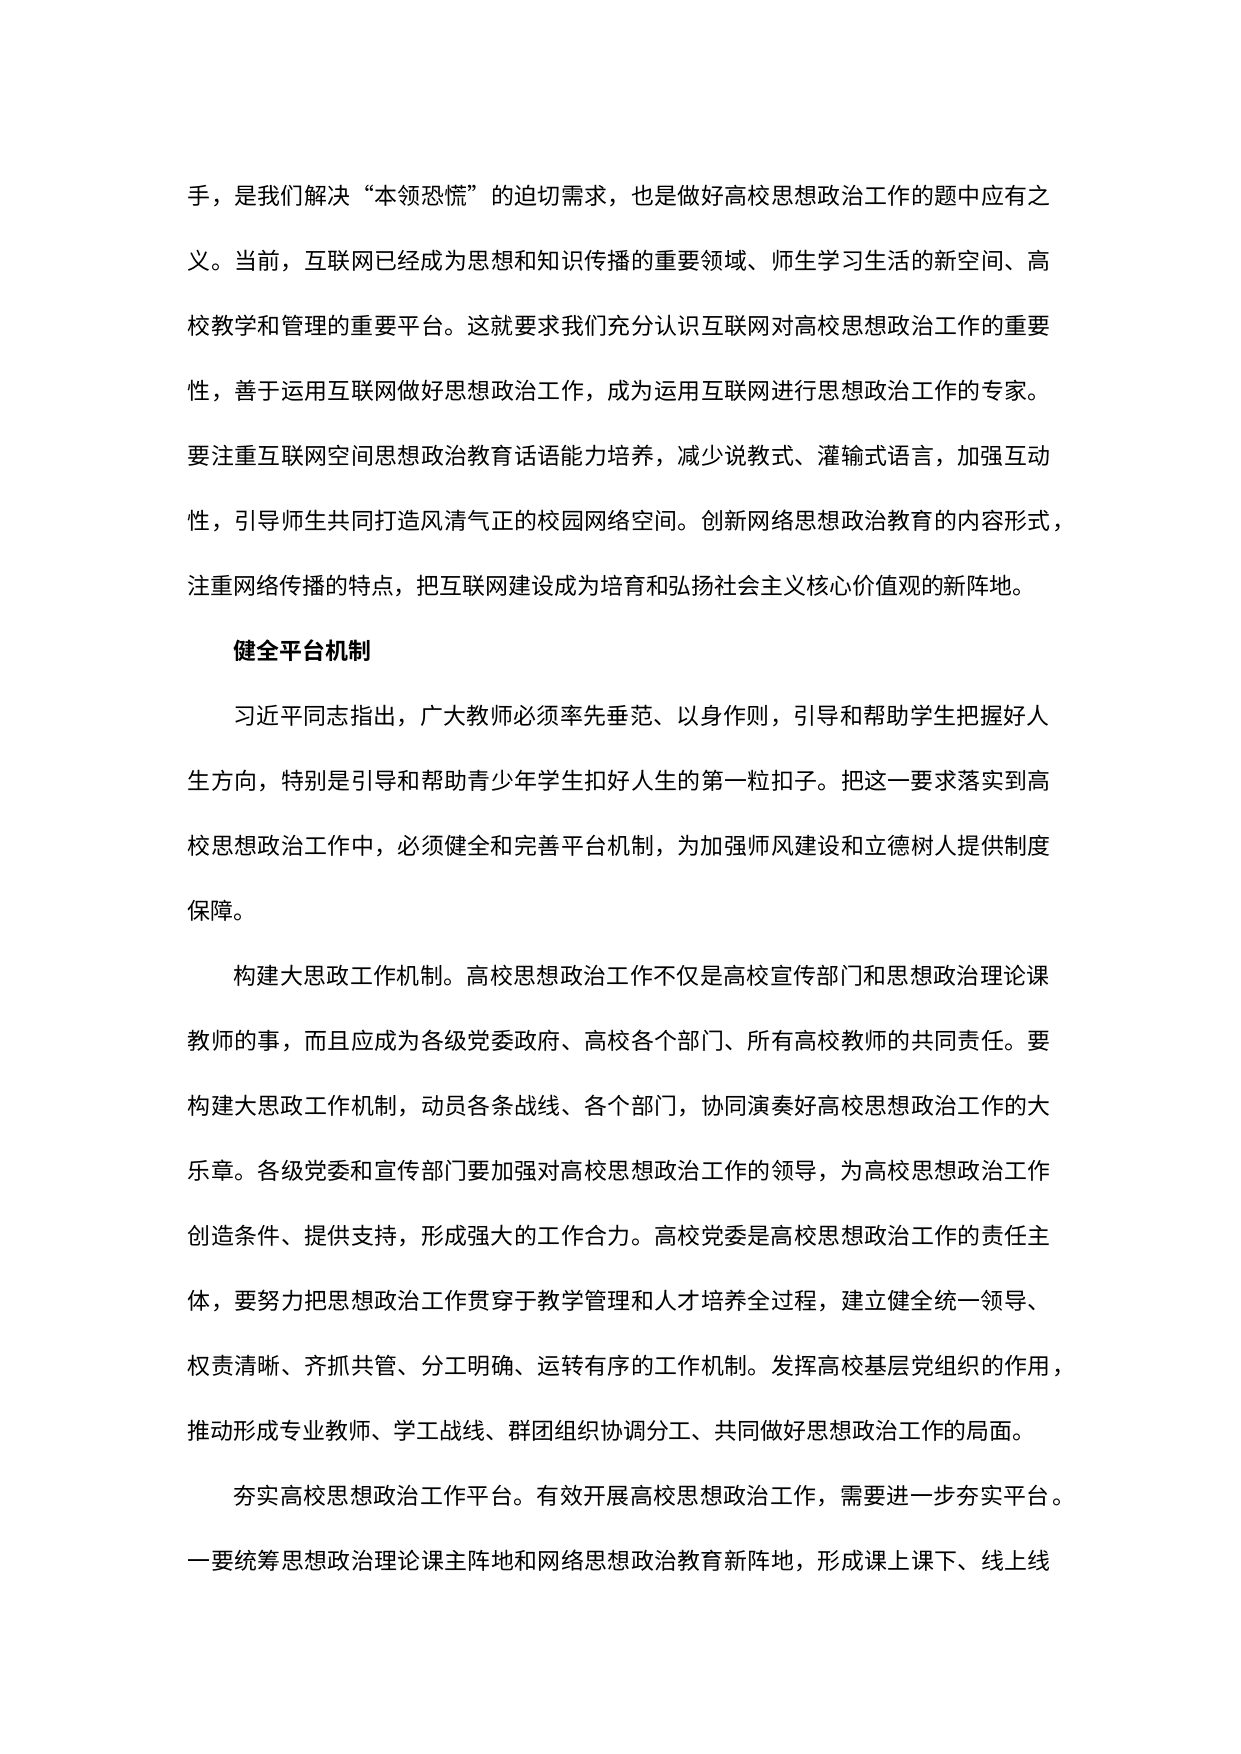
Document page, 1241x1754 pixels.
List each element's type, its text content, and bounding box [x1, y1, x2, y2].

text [187, 162, 1053, 617]
text 健全平台机制 [187, 617, 1053, 682]
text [187, 1462, 1053, 1592]
text 构建大思政工作机制。高校思想政治工作不仅是高校宣传部门和思想政治理论课教师的事，而且应成为各级党委政府、高校各个部门、所有高校教师的共同责任。要构建大思政工作机制，动员各条战线、各个部门，协同演奏好高校思想政治工作的大乐章。各级党委和宣传部门要加强对高校思想政治工作的领导，为高校思想政治工作创造条件、提供支持，形成强大的工作合力。高校党委是高校思想政治工作的责任主体，要努力把思想政治工作贯穿于教学管理和人才培养全过程，建立健全统一领导、权责清晰、齐抓共管、分工明确、运转有序的工作机制。发挥高校基层党组织的作用，推动形成专业教师、学工战线、群团组织协调分工、共同做好思想政治工作的局面。 [187, 942, 1053, 1462]
text 习近平同志指出，广大教师必须率先垂范、以身作则，引导和帮助学生把握好人生方向，特别是引导和帮助青少年学生扣好人生的第一粒扣子。把这一要求落实到高校思想政治工作中，必须健全和完善平台机制，为加强师风建设和立德树人提供制度保障。 [187, 682, 1053, 942]
